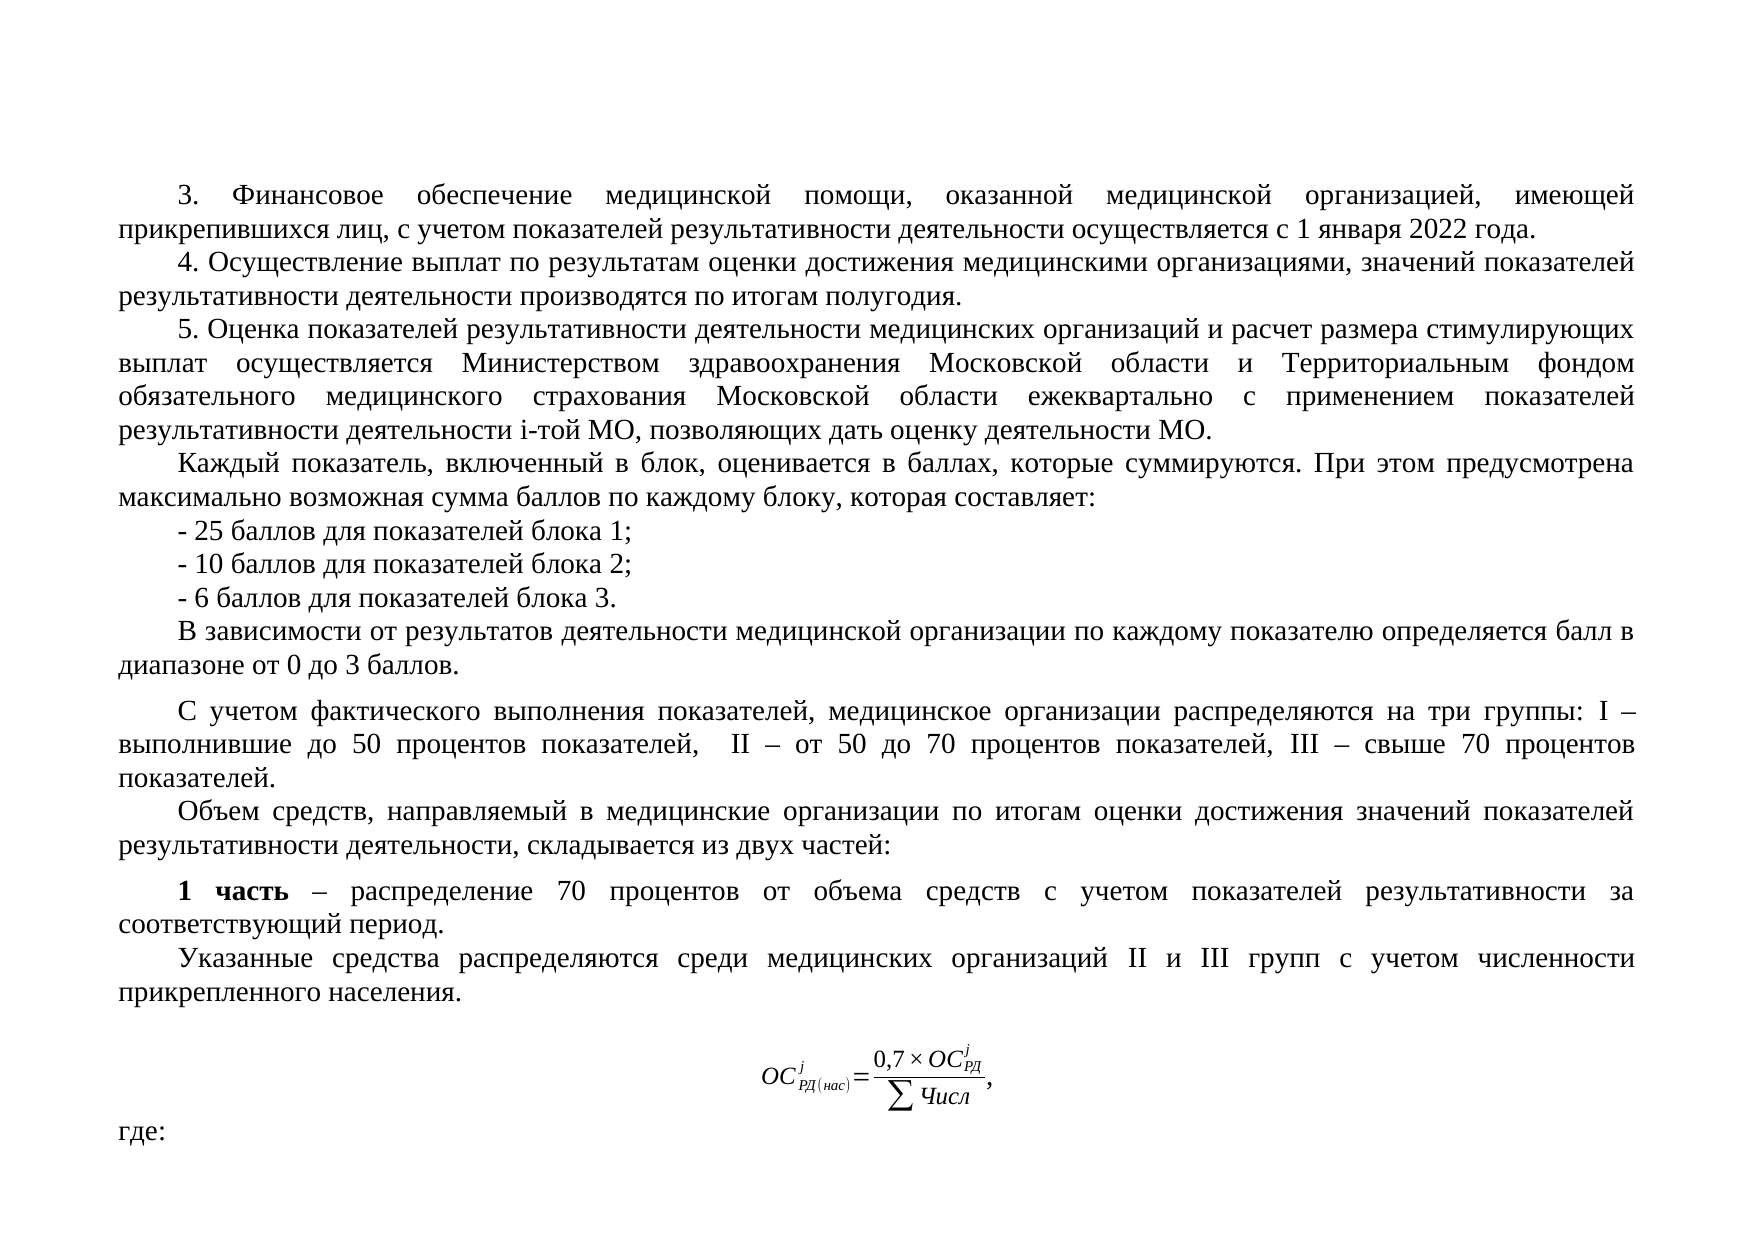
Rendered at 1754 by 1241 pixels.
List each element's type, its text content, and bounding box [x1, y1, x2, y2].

text 3. Финансовое обеспечение медицинской помощи, оказанной медицинской организацией, имеющей прикрепившихся лиц, с учетом показателей результативности деятельности осуществляется с 1 января 2022 года. [118, 177, 1636, 244]
text В зависимости от результатов деятельности медицинской организации по каждому показателю определяется балл в диапазоне от 0 до 3 баллов. [118, 613, 1636, 680]
text где: [118, 1113, 1636, 1147]
text Объем средств, направляемый в медицинские организации по итогам оценки достижения значений показателей результативности деятельности, складывается из двух частей: [118, 793, 1636, 861]
text С учетом фактического выполнения показателей, медицинское организации распределяются на три группы: I – выполнившие до 50 процентов показателей, II – от 50 до 70 процентов показателей, III – свыше 70 процентов показателей. [118, 693, 1636, 793]
text - 25 баллов для показателей блока 1; [118, 513, 1636, 546]
text 5. Оценка показателей результативности деятельности медицинских организаций и расчет размера стимулирующих выплат осуществляется Министерством здравоохранения Московской области и Территориальным фондом обязательного медицинского страхования Московской области ежеквартально с применением показателей результативности деятельности i-той МО, позволяющих дать оценку деятельности МО. [118, 311, 1636, 446]
text 1 часть – распределение 70 процентов от объема средств с учетом показателей результативности за соответствующий период. [118, 873, 1636, 940]
text Каждый показатель, включенный в блок, оценивается в баллах, которые суммируются. При этом предусмотрена максимально возможная сумма баллов по каждому блоку, которая составляет: [118, 446, 1636, 513]
text - 6 баллов для показателей блока 3. [118, 580, 1636, 613]
text 4. Осуществление выплат по результатам оценки достижения медицинскими организациями, значений показателей результативности деятельности производятся по итогам полугодия. [118, 244, 1636, 311]
text , [118, 1041, 1636, 1113]
text Указанные средства распределяются среди медицинских организаций II и III групп с учетом численности прикрепленного населения. [118, 940, 1636, 1007]
text - 10 баллов для показателей блока 2; [118, 546, 1636, 580]
